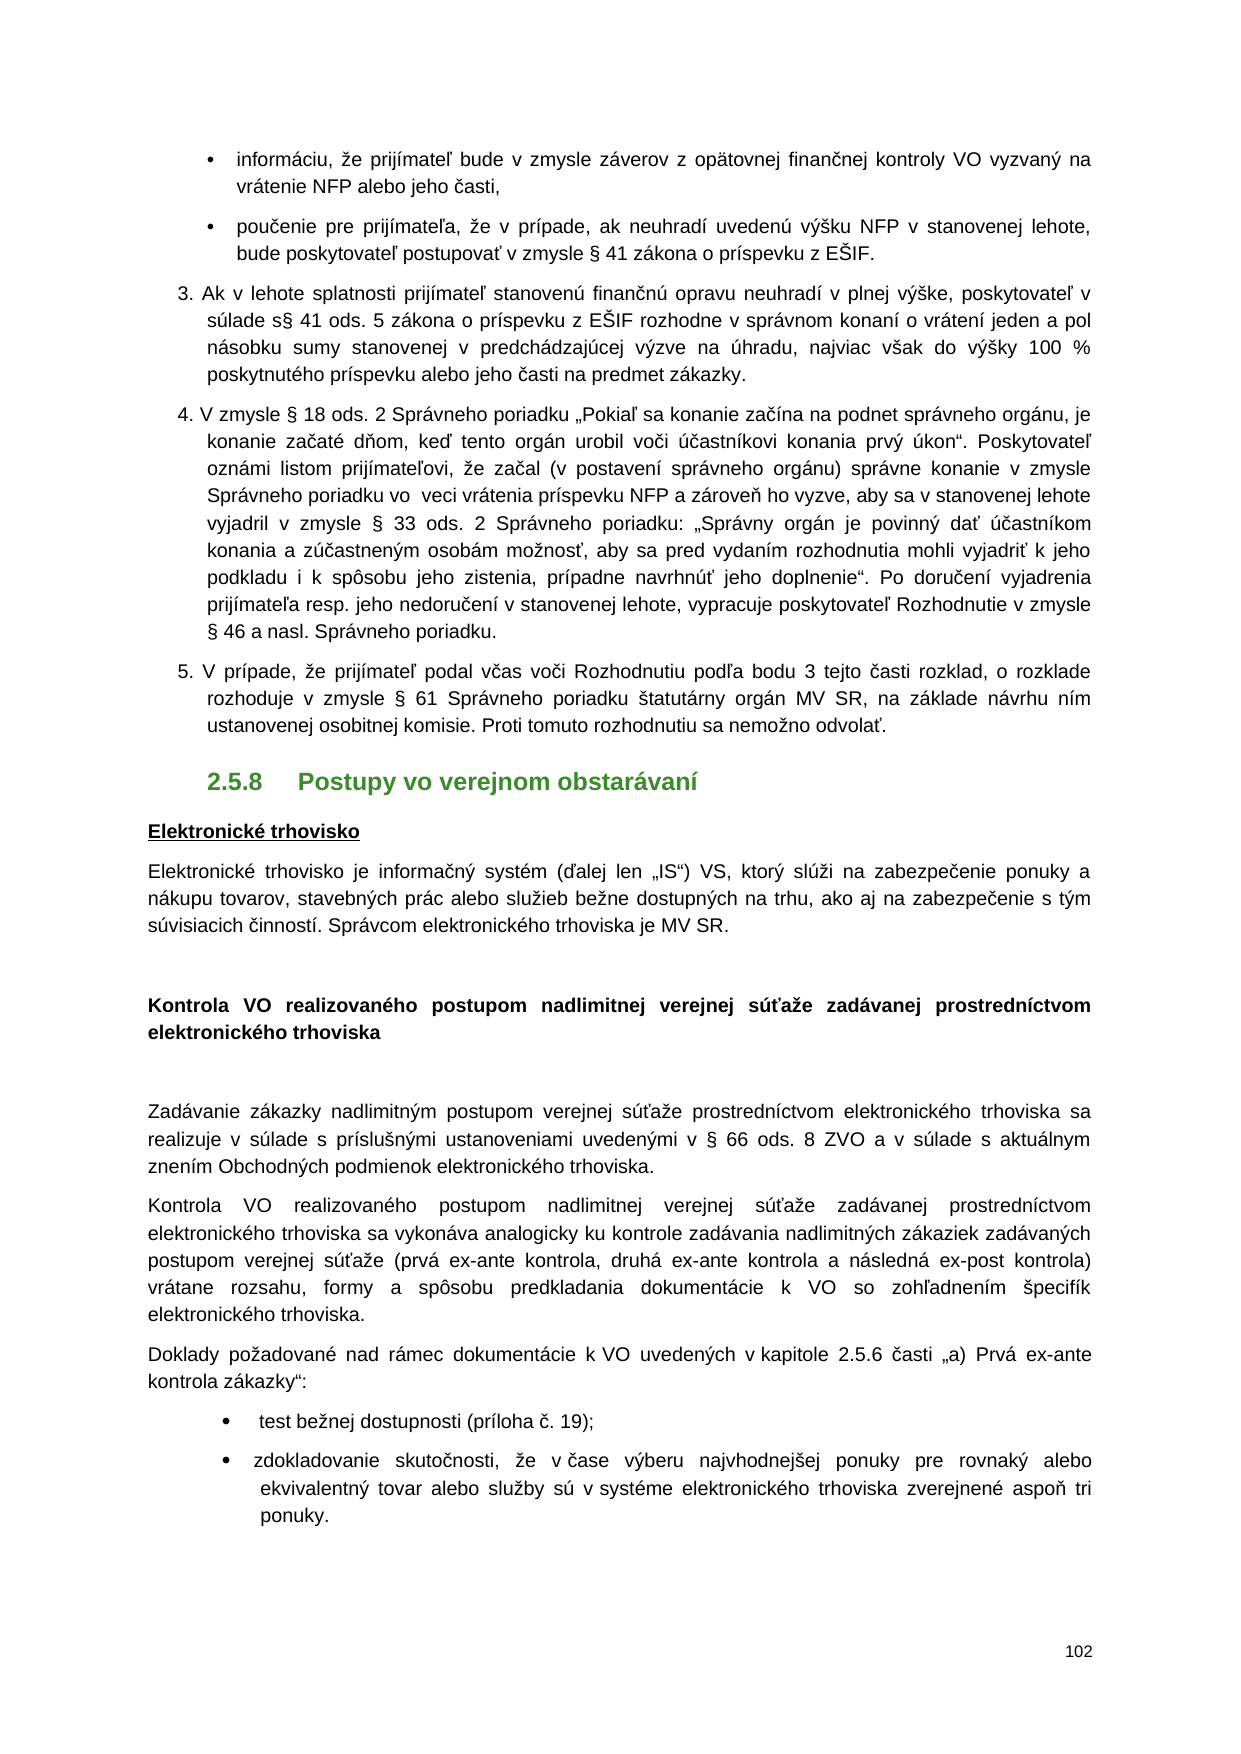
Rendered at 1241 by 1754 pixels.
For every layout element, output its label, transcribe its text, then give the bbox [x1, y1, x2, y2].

text Zadávanie zákazky nadlimitným postupom verejnej súťaže prostredníctvom elektronického trhoviska sa realizuje v súlade s príslušnými ustanoveniami uvedenými v § 66 ods. 8 ZVO a v súlade s aktuálnym znením Obchodných podmienok elektronického trhoviska. [148, 1100, 1092, 1177]
text 4. V zmysle § 18 ods. 2 Správneho poriadku „Pokiaľ sa konanie začína na podnet správneho orgánu, je konanie začaté dňom, keď tento orgán urobil voči účastníkovi konania prvý úkon“. Poskytovateľ oznámi listom prijímateľovi, že začal (v postavení správneho orgánu) správne konanie v zmysle Správneho poriadku vo veci vrátenia príspevku NFP a zároveň ho vyzve, aby sa v stanovenej lehote vyjadril v zmysle § 33 ods. 2 Správneho poriadku: „Správny orgán je povinný dať účastníkom konania a zúčastneným osobám možnosť, aby sa pred vydaním rozhodnutia mohli vyjadriť k jeho podkladu i k spôsobu jeho zistenia, prípadne navrhnúť jeho doplnenie“. Po doručení vyjadrenia prijímateľa resp. jeho nedoručení v stanovenej lehote, vypracuje poskytovateľ Rozhodnutie v zmysle § 46 a nasl. Správneho poriadku. [177, 403, 1092, 643]
text Kontrola VO realizovaného postupom nadlimitnej verejnej súťaže zadávanej prostredníctvom elektronického trhoviska [148, 994, 1092, 1043]
text 5. V prípade, že prijímateľ podal včas voči Rozhodnutiu podľa bodu 3 tejto časti rozklad, o rozklade rozhoduje v zmysle § 61 Správneho poriadku štatutárny orgán MV SR, na základe návrhu ním ustanovenej osobitnej komisie. Proti tomuto rozhodnutiu sa nemožno odvolať. [177, 660, 1092, 737]
text Elektronické trhovisko [148, 820, 1092, 843]
subtitle Postupy vo verejnom obstarávaní [207, 766, 1092, 795]
list test bežnej dostupnosti (príloha č. 19); [223, 1409, 1092, 1432]
text 3. Ak v lehote splatnosti prijímateľ stanovenú finančnú opravu neuhradí v plnej výške, poskytovateľ v súlade s§ 41 ods. 5 zákona o príspevku z EŠIF rozhodne v správnom konaní o vrátení jeden a pol násobku sumy stanovenej v predchádzajúcej výzve na úhradu, najviac však do výšky 100 % poskytnutého príspevku alebo jeho časti na predmet zákazky. [177, 281, 1092, 386]
list zdokladovanie skutočnosti, že v čase výberu najvhodnejšej ponuky pre rovnaký alebo ekvivalentný tovar alebo služby sú v systéme elektronického trhoviska zverejnené aspoň tri ponuky. [223, 1449, 1092, 1527]
text Doklady požadované nad rámec dokumentácie k VO uvedených v kapitole 2.5.6 časti „a) Prvá ex-ante kontrola zákazky“: [148, 1343, 1092, 1393]
text Kontrola VO realizovaného postupom nadlimitnej verejnej súťaže zadávanej prostredníctvom elektronického trhoviska sa vykonáva analogicky ku kontrole zadávania nadlimitných zákaziek zadávaných postupom verejnej súťaže (prvá ex-ante kontrola, druhá ex-ante kontrola a následná ex-post kontrola) vrátane rozsahu, formy a spôsobu predkladania dokumentácie k VO so zohľadnením špecifík elektronického trhoviska. [148, 1194, 1092, 1326]
text • informáciu, že prijímateľ bude v zmysle záverov z opätovnej finančnej kontroly VO vyzvaný na vrátenie NFP alebo jeho časti, [207, 148, 1092, 198]
text Elektronické trhovisko je informačný systém (ďalej len „IS“) VS, ktorý slúži na zabezpečenie ponuky a nákupu tovarov, stavebných prác alebo služieb bežne dostupných na trhu, ako aj na zabezpečenie s tým súvisiacich činností. Správcom elektronického trhoviska je MV SR. [148, 860, 1092, 937]
text • poučenie pre prijímateľa, že v prípade, ak neuhradí uvedenú výšku NFP v stanovenej lehote, bude poskytovateľ postupovať v zmysle § 41 zákona o príspevku z EŠIF. [207, 214, 1092, 264]
